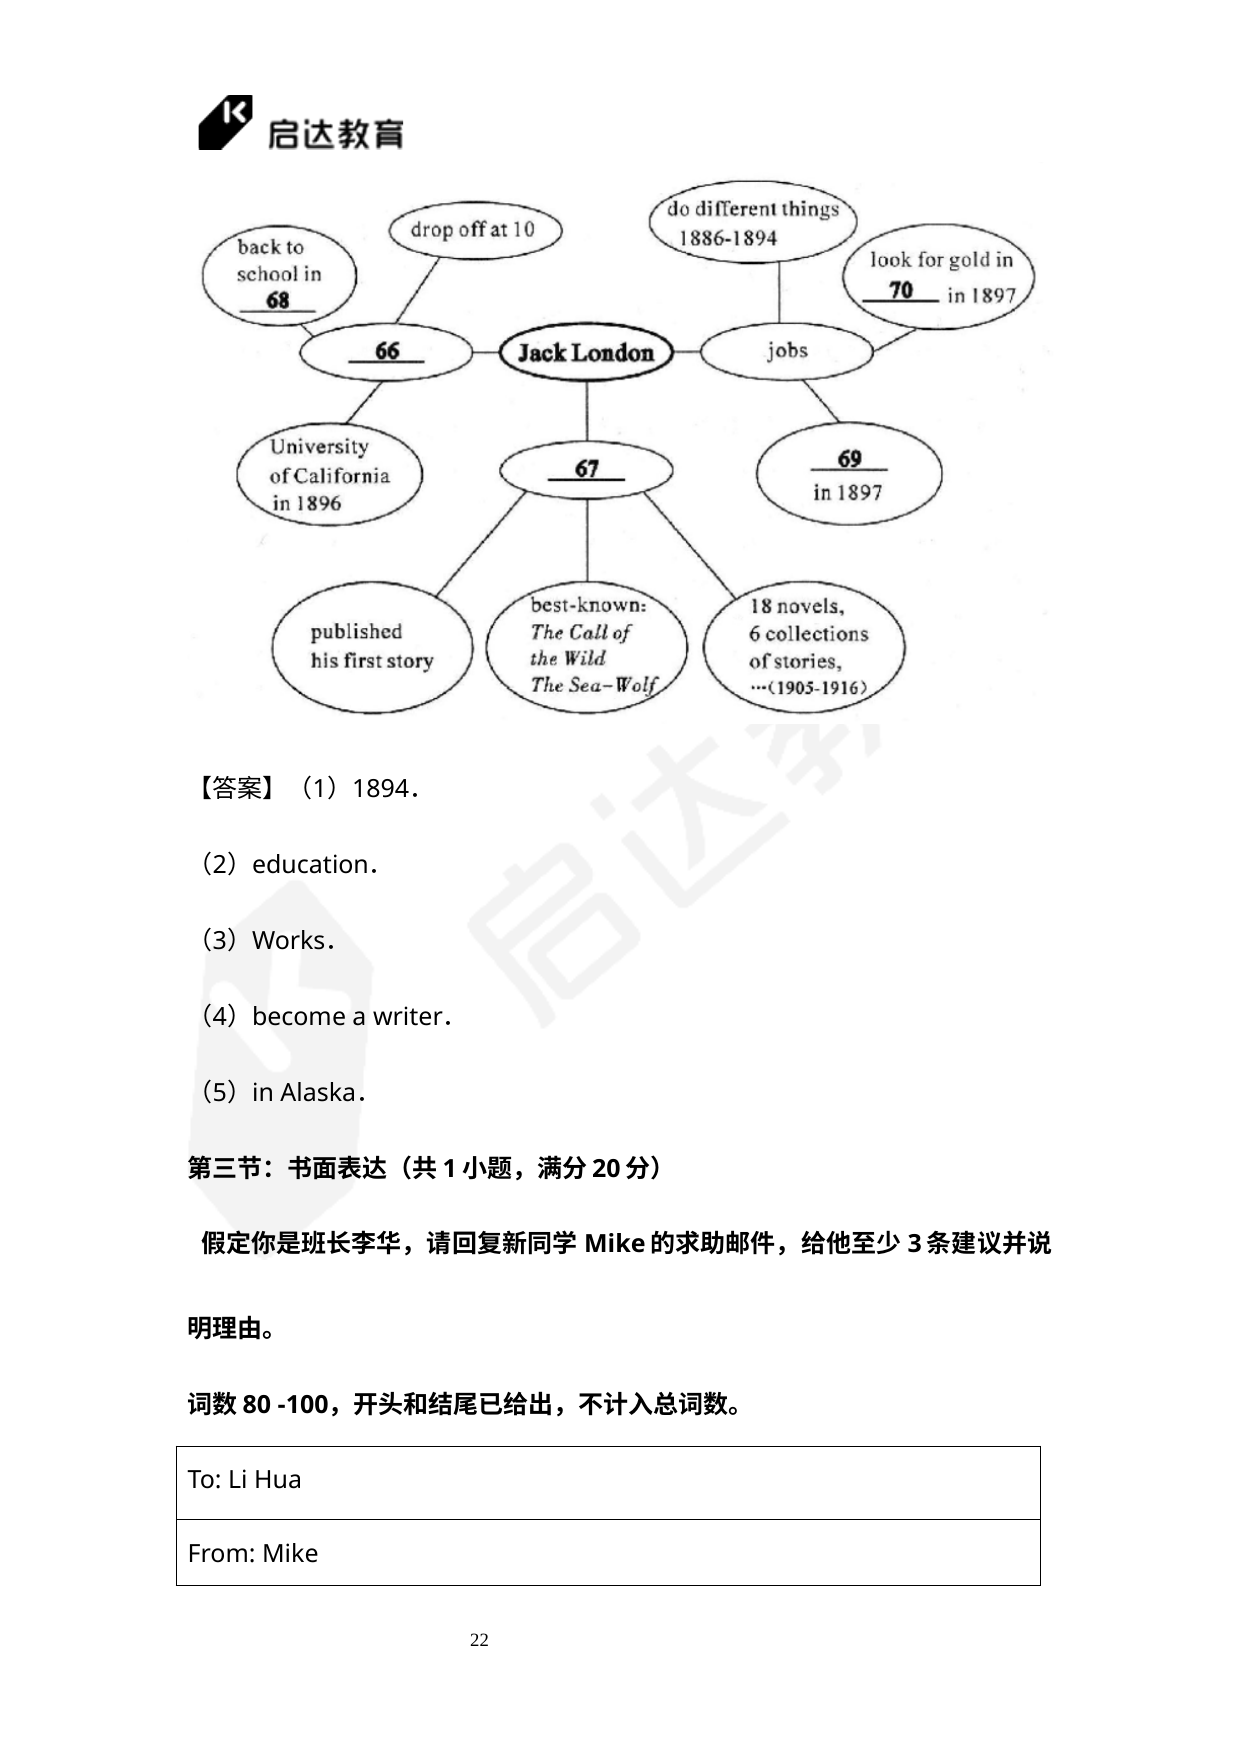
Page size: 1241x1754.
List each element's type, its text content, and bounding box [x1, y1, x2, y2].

text 假定你是班长李华，请回复新同学Mike的求助邮件，给他至少3条建议并说明理由。 [187, 1209, 1053, 1359]
text 词数80 -100，开头和结尾已给出，不计入总词数。 [187, 1370, 1053, 1435]
table_cell From: Mike [177, 1520, 1040, 1585]
table_header To: Li Hua [177, 1447, 1040, 1519]
text （5）in Alaska． [187, 1058, 1053, 1123]
text （2）education． [187, 830, 1053, 895]
picture [187, 162, 1058, 724]
text 【答案】（1）1894． [187, 754, 1053, 819]
picture [198, 95, 404, 150]
text （4）become a writer． [187, 982, 1053, 1047]
text （3）Works． [187, 906, 1053, 971]
text 第三节：书面表达（共1小题，满分20分） [187, 1134, 1053, 1199]
